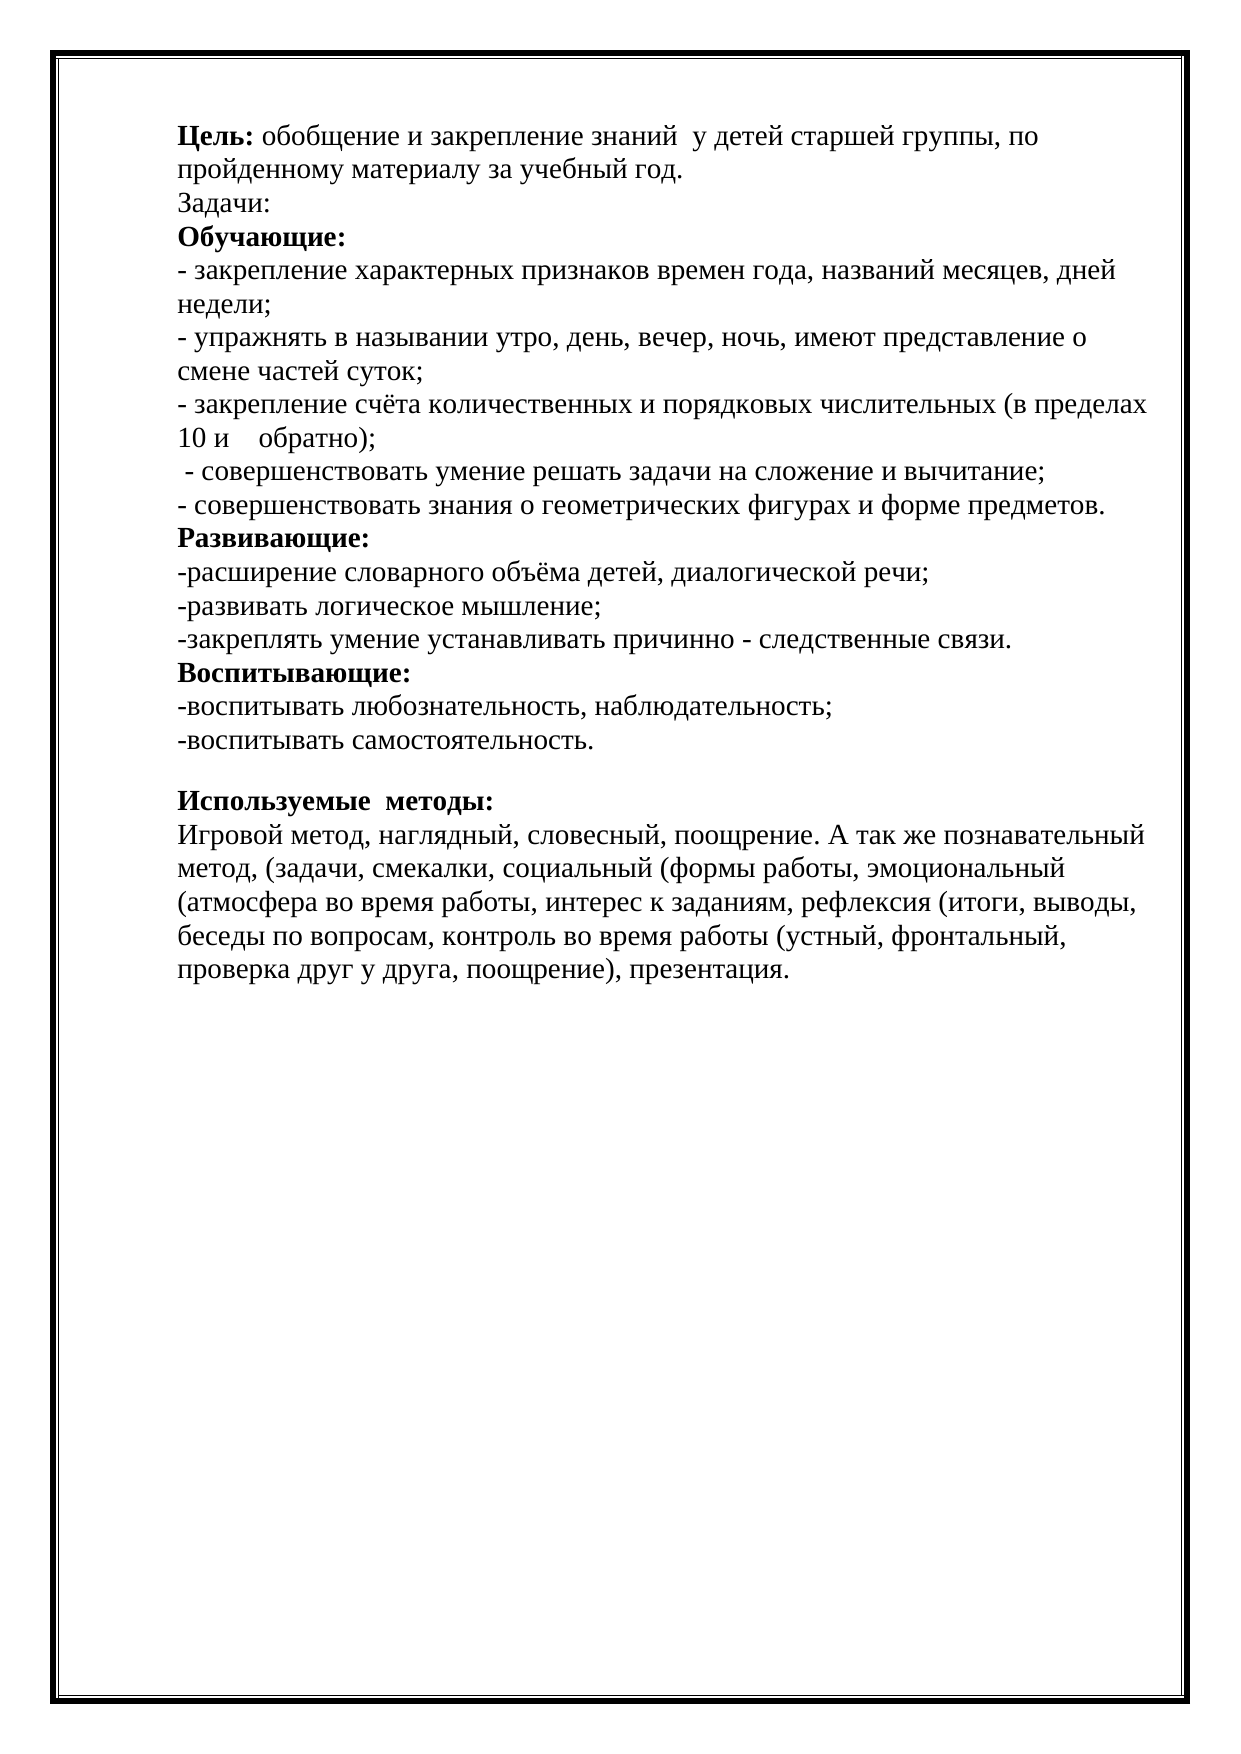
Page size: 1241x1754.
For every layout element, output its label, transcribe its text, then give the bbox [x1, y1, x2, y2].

text Игровой метод, наглядный, словесный, поощрение. А так же познавательный метод, (задачи, смекалки, социальный (формы работы, эмоциональный (атмосфера во время работы, интерес к заданиям, рефлексия (итоги, выводы, беседы по вопросам, контроль во время работы (устный, фронтальный, проверка друг у друга, поощрение), презентация. [177, 817, 1152, 985]
text - совершенствовать умение решать задачи на сложение и вычитание; [177, 453, 1152, 487]
text - закрепление счёта количественных и порядковых числительных (в пределах 10 и обратно); [177, 386, 1152, 453]
text - упражнять в назывании утро, день, вечер, ночь, имеют представление о смене частей суток; [177, 319, 1152, 386]
text -воспитывать любознательность, наблюдательность; [177, 688, 1152, 722]
text -расширение словарного объёма детей, диалогической речи; [177, 554, 1152, 588]
text Воспитывающие: [177, 655, 1152, 688]
text -воспитывать самостоятельность. [177, 722, 1152, 755]
text - закрепление характерных признаков времен года, названий месяцев, дней недели; [177, 252, 1152, 319]
text Обучающие: [177, 219, 1152, 252]
text -закреплять умение устанавливать причинно - следственные связи. [177, 621, 1152, 655]
text Цель: обобщение и закрепление знаний у детей старшей группы, по пройденному материалу за учебный год. [177, 118, 1152, 185]
text -развивать логическое мышление; [177, 588, 1152, 621]
text - совершенствовать знания о геометрических фигурах и форме предметов. [177, 487, 1152, 521]
text Развивающие: [177, 521, 1152, 554]
text Задачи: [177, 185, 1152, 219]
text Используемые методы: [177, 783, 1152, 817]
